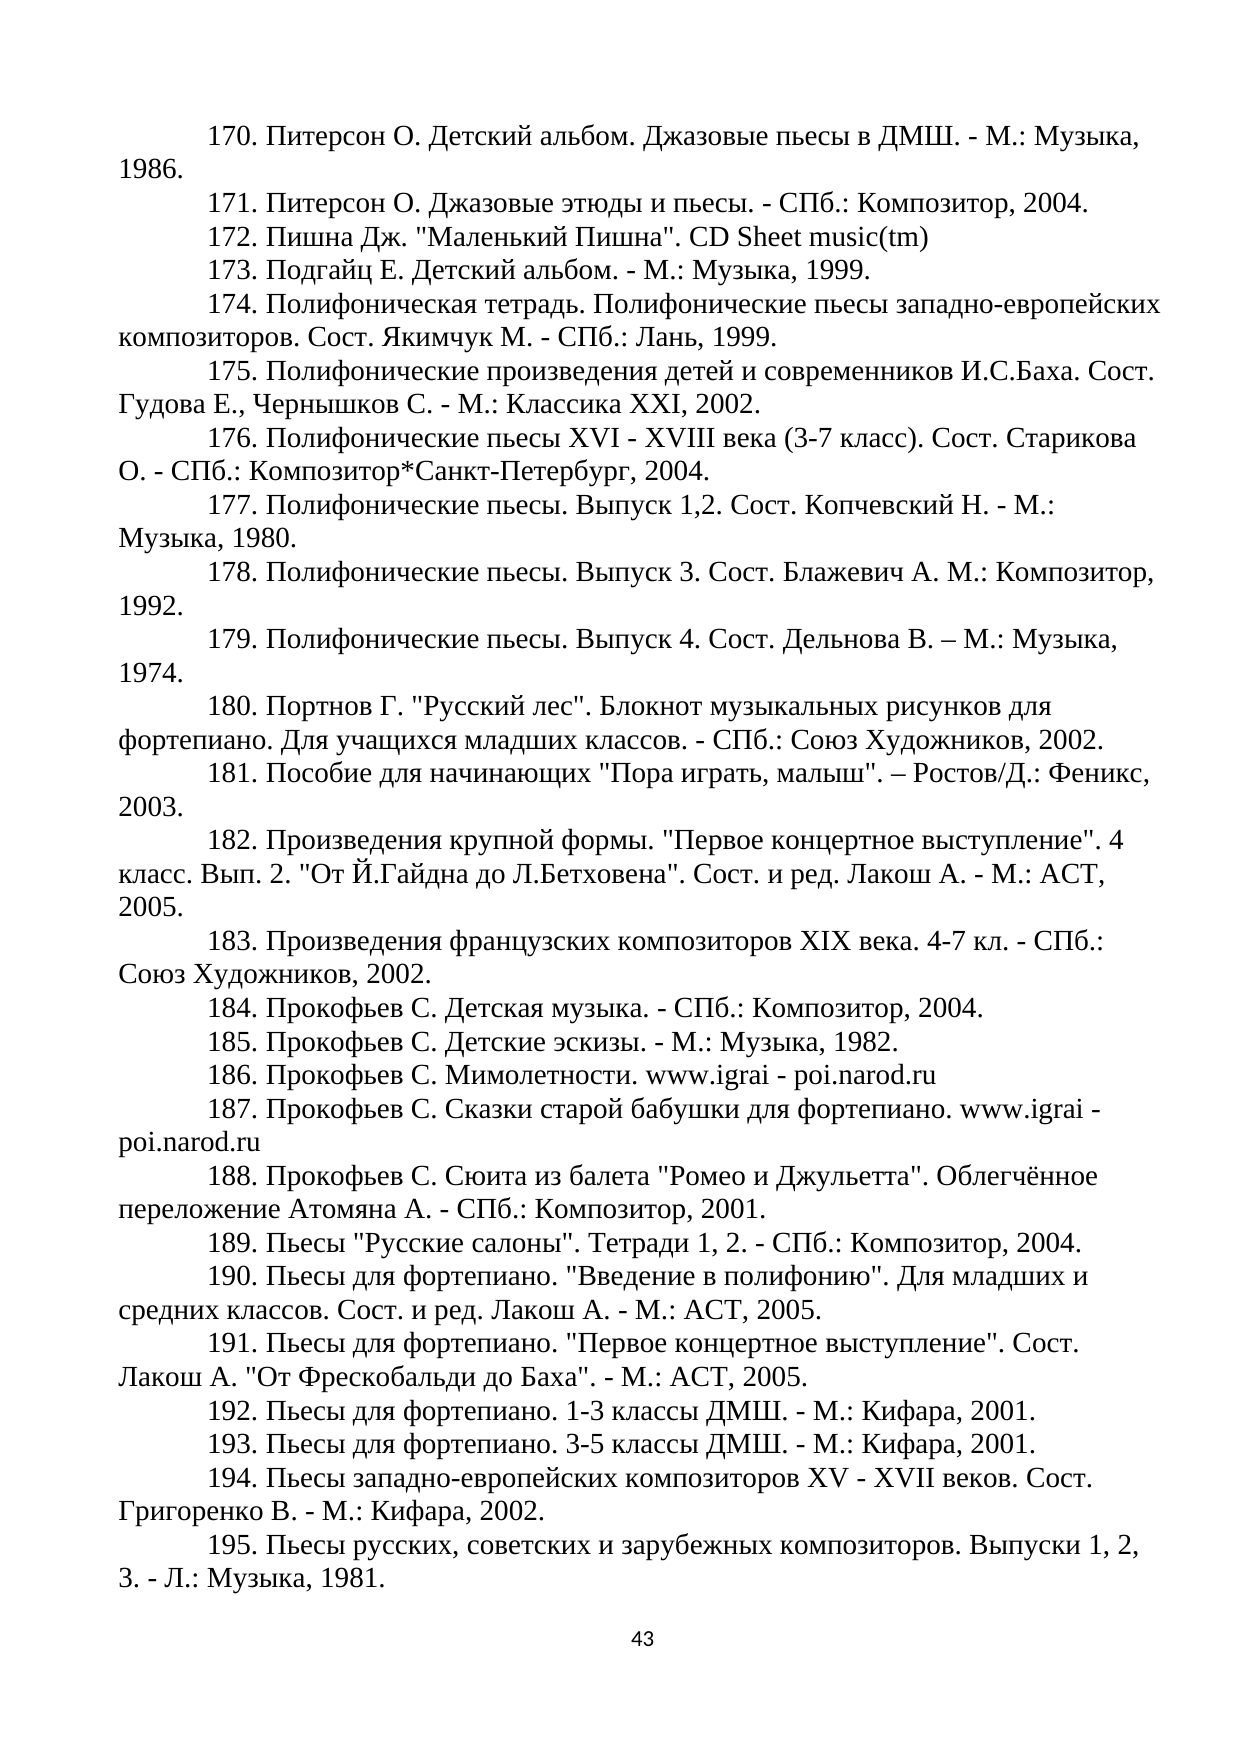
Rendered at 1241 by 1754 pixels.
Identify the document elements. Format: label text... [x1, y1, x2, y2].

list Пьесы для фортепиано. 1-3 классы ДМШ. - М.: Кифара, 2001. [118, 1393, 1167, 1426]
list Пьесы русских, советских и зарубежных композиторов. Выпуски 1, 2, 3. - Л.: Музыка, 1981. [118, 1527, 1167, 1594]
list Прокофьев С. Сюита из балета "Ромео и Джульетта". Облегчённое переложение Атомяна А. - СПб.: Композитор, 2001. [118, 1158, 1167, 1225]
list Произведения крупной формы. "Первое концертное выступление". 4 класс. Вып. 2. "От Й.Гайдна до Л.Бетховена". Сост. и ред. Лакош А. - М.: АСТ, 2005. [118, 822, 1167, 923]
list Пьесы "Русские салоны". Тетради 1, 2. - СПб.: Композитор, 2004. [118, 1225, 1167, 1258]
list Полифоническая тетрадь. Полифонические пьесы западно-европейских композиторов. Сост. Якимчук М. - СПб.: Лань, 1999. [118, 286, 1167, 353]
list Питерсон О. Детский альбом. Джазовые пьесы в ДМШ. - М.: Музыка, 1986. [118, 118, 1167, 185]
list Полифонические пьесы. Выпуск 1,2. Сост. Копчевский Н. - М.: Музыка, 1980. [118, 487, 1167, 554]
list Полифонические пьесы. Выпуск 3. Сост. Блажевич А. М.: Композитор, 1992. [118, 554, 1167, 621]
list Портнов Г. "Русский лес". Блокнот музыкальных рисунков для фортепиано. Для учащихся младших классов. - СПб.: Союз Художников, 2002. [118, 688, 1167, 755]
list Прокофьев С. Мимолетности. www.igrai - poi.narod.ru [118, 1057, 1167, 1091]
list Подгайц Е. Детский альбом. - М.: Музыка, 1999. [118, 252, 1167, 286]
list Полифонические пьесы XVI - XVIII века (3-7 класс). Сост. Старикова О. - СПб.: Композитор*Санкт-Петербург, 2004. [118, 420, 1167, 487]
list Пьесы для фортепиано. "Введение в полифонию". Для младших и средних классов. Сост. и ред. Лакош А. - М.: АСТ, 2005. [118, 1258, 1167, 1326]
list Пьесы для фортепиано. "Первое концертное выступление". Сост. Лакош А. "От Фрескобальди до Баха". - М.: АСТ, 2005. [118, 1326, 1167, 1393]
list Питерсон О. Джазовые этюды и пьесы. - СПб.: Композитор, 2004. [118, 185, 1167, 219]
list Прокофьев С. Детские эскизы. - М.: Музыка, 1982. [118, 1024, 1167, 1057]
list Пьесы для фортепиано. 3-5 классы ДМШ. - М.: Кифара, 2001. [118, 1426, 1167, 1460]
list Пьесы западно-европейских композиторов XV - XVII веков. Сост. Григоренко В. - М.: Кифара, 2002. [118, 1460, 1167, 1527]
list Пишна Дж. "Маленький Пишна". CD Sheet music(tm) [118, 219, 1167, 252]
list Прокофьев С. Сказки старой бабушки для фортепиано. www.igrai - poi.narod.ru [118, 1091, 1167, 1158]
list Пособие для начинающих "Пора играть, малыш". – Ростов/Д.: Феникс, 2003. [118, 755, 1167, 822]
list Произведения французских композиторов XIX века. 4-7 кл. - СПб.: Союз Художников, 2002. [118, 923, 1167, 990]
list Прокофьев С. Детская музыка. - СПб.: Композитор, 2004. [118, 990, 1167, 1024]
list Полифонические произведения детей и современников И.С.Баха. Сост. Гудова Е., Чернышков С. - М.: Классика XXI, 2002. [118, 353, 1167, 420]
list Полифонические пьесы. Выпуск 4. Сост. Дельнова В. – М.: Музыка, 1974. [118, 621, 1167, 688]
